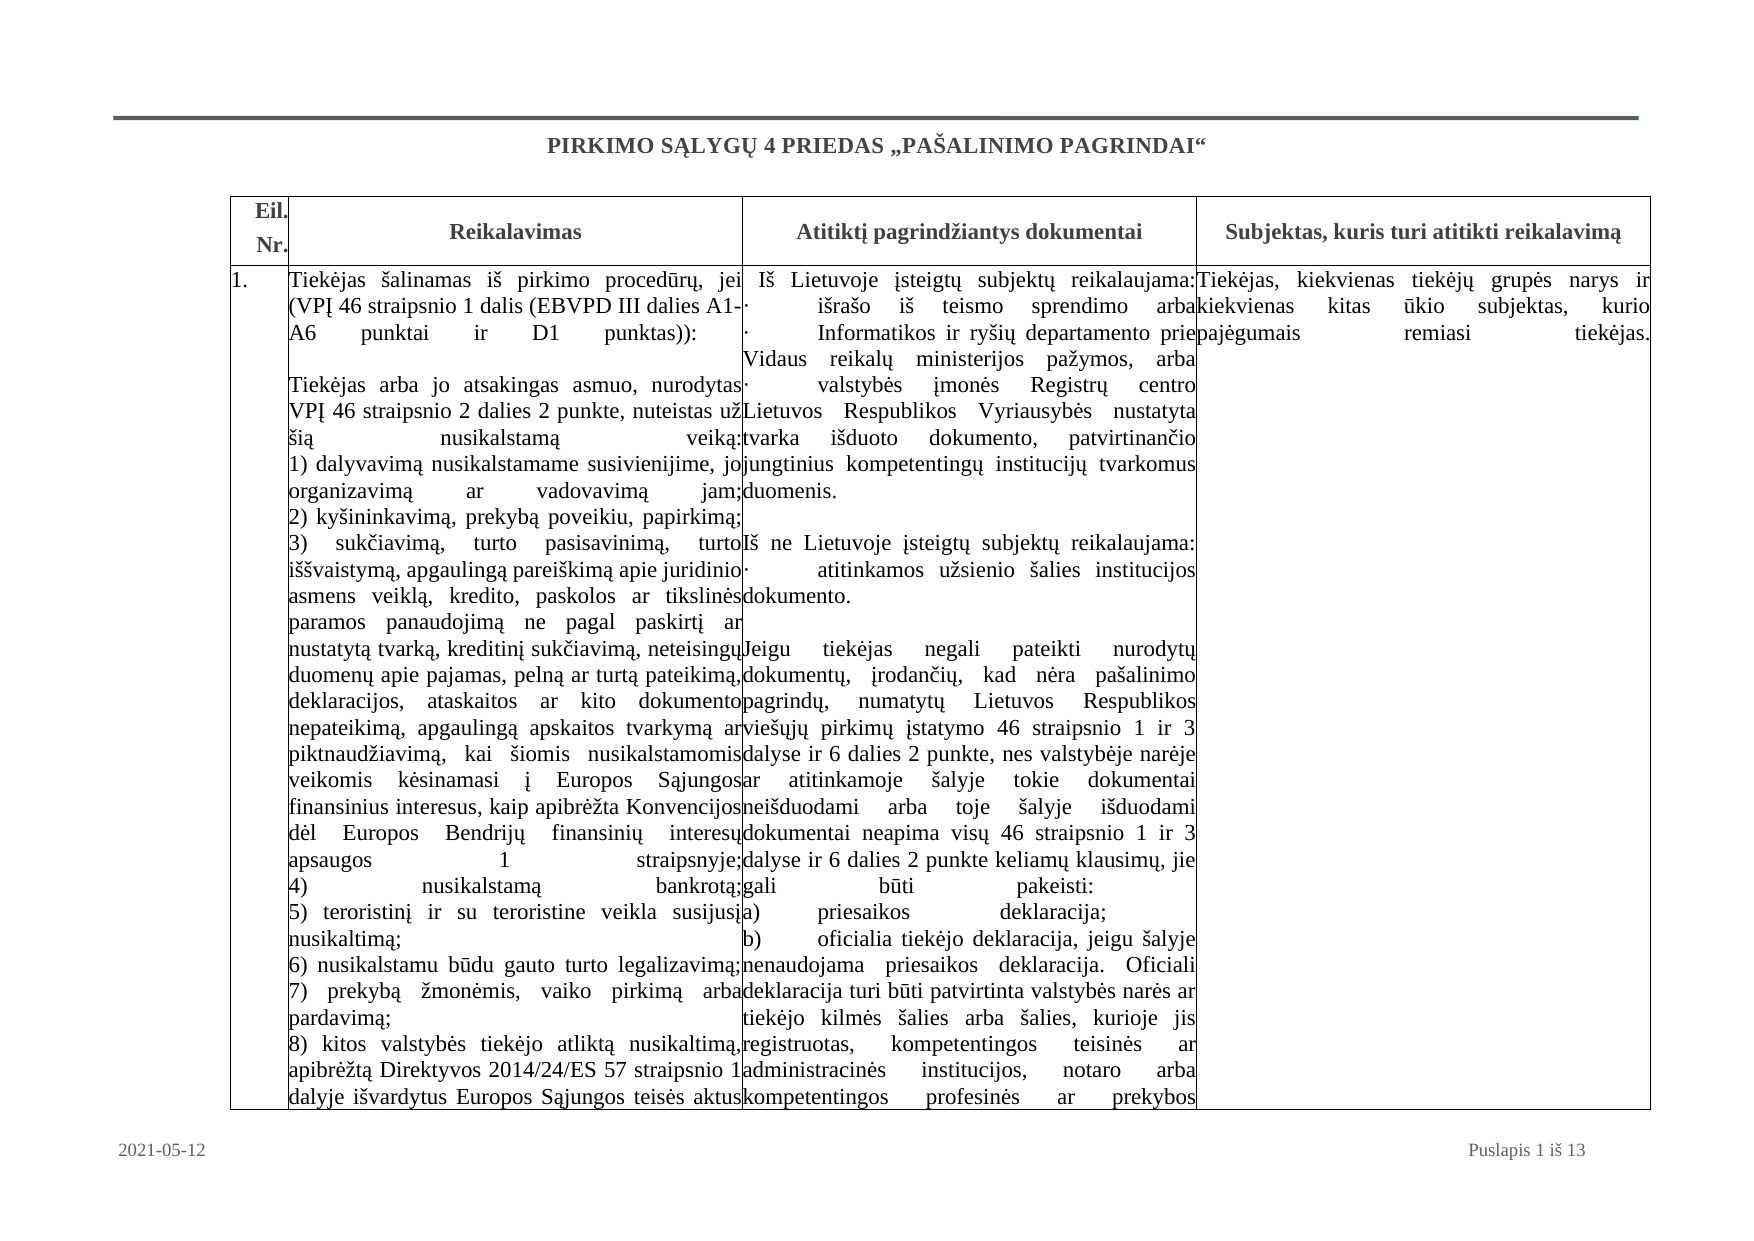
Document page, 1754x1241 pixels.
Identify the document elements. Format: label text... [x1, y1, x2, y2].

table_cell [289, 266, 742, 1109]
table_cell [1197, 266, 1650, 1109]
table_header Reikalavimas [289, 197, 742, 265]
table_header Atitiktį pagrindžiantys dokumentai [743, 197, 1196, 265]
table_header Eil. Nr. [231, 197, 288, 265]
table_cell 1. [231, 266, 288, 1109]
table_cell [743, 266, 1196, 1109]
table_header Subjektas, kuris turi atitikti reikalavimą [1197, 197, 1650, 265]
subtitle PIRKIMO SĄLYGŲ 4 PRIEDAS „PAŠALINIMO PAGRINDAI“ [118, 132, 1636, 159]
